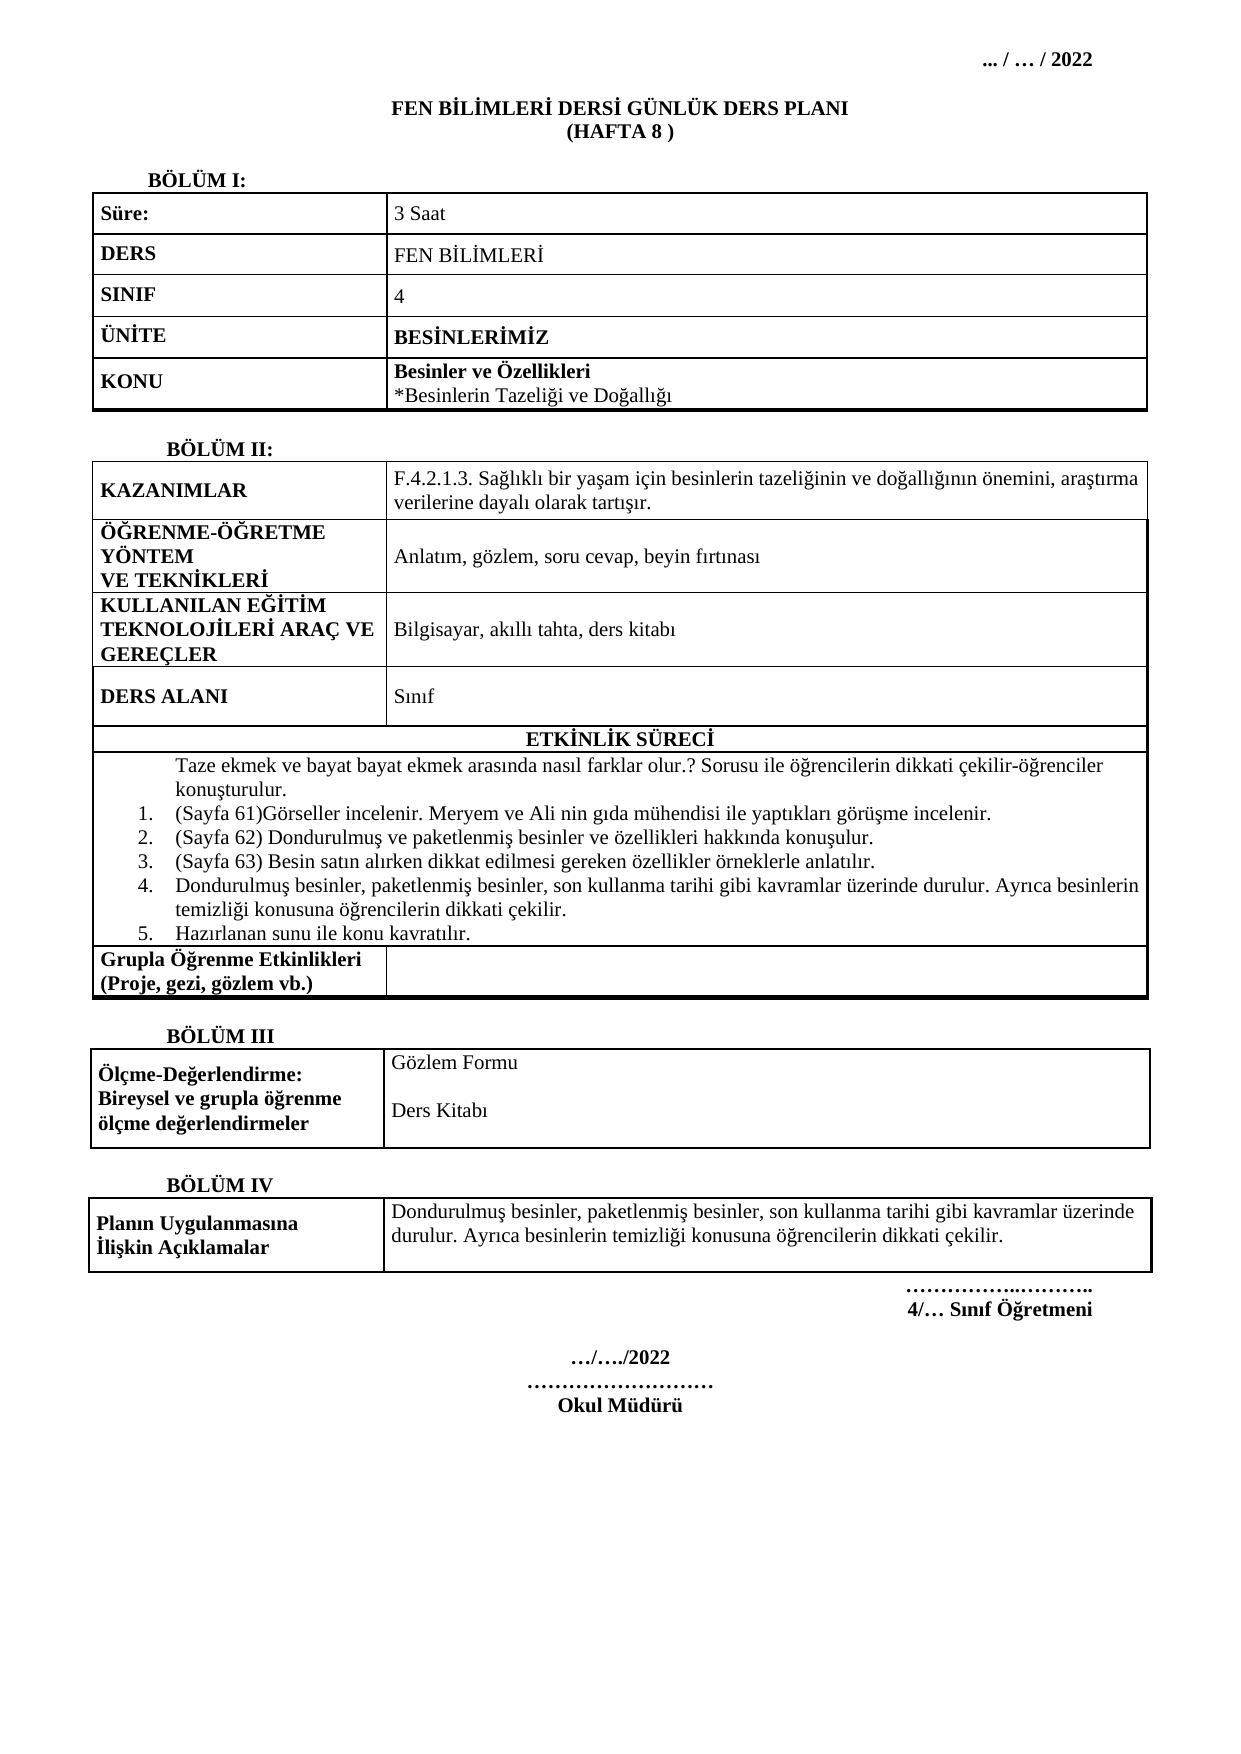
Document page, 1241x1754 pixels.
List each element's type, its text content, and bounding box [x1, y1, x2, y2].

text ……………..……….. [148, 1273, 1092, 1297]
table_header KAZANIMLAR [93, 462, 386, 519]
table_header F.4.2.1.3. Sağlıklı bir yaşam için besinlerin tazeliğinin ve doğallığının önemini, araştırma verilerine dayalı olarak tartışır. [387, 462, 1147, 519]
table_header Ölçme-Değerlendirme: Bireysel ve grupla öğrenme ölçme değerlendirmeler [92, 1050, 383, 1147]
table_cell Bilgisayar, akıllı tahta, ders kitabı [387, 593, 1146, 666]
subtitle BÖLÜM III [148, 1024, 1092, 1048]
table_cell ÖĞRENME-ÖĞRETME YÖNTEM VE TEKNİKLERİ [93, 520, 386, 592]
table_cell [387, 947, 1146, 995]
table_cell FEN BİLİMLERİ [388, 235, 1146, 274]
text BÖLÜM II: [148, 436, 1092, 461]
table_header Dondurulmuş besinler, paketlenmiş besinler, son kullanma tarihi gibi kavramlar üzerinde durulur. Ayrıca besinlerin temizliği konusuna öğrencilerin dikkati çekilir. [385, 1199, 1150, 1271]
table_header Planın Uygulanmasına İlişkin Açıklamalar [90, 1199, 383, 1271]
table_header Gözlem Formu Ders Kitabı [385, 1050, 1149, 1147]
table_cell Anlatım, gözlem, soru cevap, beyin fırtınası [387, 520, 1146, 592]
text BÖLÜM I: [148, 168, 1092, 192]
table_cell Taze ekmek ve bayat bayat ekmek arasında nasıl farklar olur.? Sorusu ile öğrencilerin dikkati çekilir-öğrenciler konuşturulur. (Sayfa 61)Görseller incelenir. Meryem ve Ali nin gıda mühendisi ile yaptıkları görüşme incelenir. (Sayfa 62) Dondurulmuş ve paketlenmiş besinler ve özellikleri hakkında konuşulur. (Sayfa 63) Besin satın alırken dikkat edilmesi gereken özellikler örneklerle anlatılır. Dondurulmuş besinler, paketlenmiş besinler, son kullanma tarihi gibi kavramlar üzerinde durulur. Ayrıca besinlerin temizliği konusuna öğrencilerin dikkati çekilir. Hazırlanan sunu ile konu kavratılır. [94, 753, 1146, 945]
text (HAFTA 8 ) [148, 119, 1092, 143]
text …/…./2022 [148, 1345, 1092, 1369]
table_cell 4 [388, 275, 1146, 316]
text Okul Müdürü [148, 1393, 1092, 1417]
table_cell BESİNLERİMİZ [388, 317, 1146, 357]
text FEN BİLİMLERİ DERSİ GÜNLÜK DERS PLANI [148, 95, 1092, 119]
table_cell ÜNİTE [94, 317, 386, 357]
table_cell ETKİNLİK SÜRECİ [94, 727, 1146, 751]
table_cell Besinler ve Özellikleri *Besinlerin Tazeliği ve Doğallığı [388, 359, 1146, 408]
table_header 3 Saat [388, 194, 1146, 233]
subtitle BÖLÜM IV [148, 1173, 1092, 1197]
table_cell KULLANILAN EĞİTİM TEKNOLOJİLERİ ARAÇ VE GEREÇLER [93, 593, 386, 666]
text ... / … / 2022 [148, 47, 1092, 71]
table_cell KONU [94, 359, 386, 408]
table_header Süre: [94, 194, 386, 233]
text 4/… Sınıf Öğretmeni [148, 1297, 1092, 1321]
table_cell SINIF [94, 275, 386, 316]
text ……………………… [148, 1369, 1092, 1393]
table_cell DERS [94, 235, 386, 274]
table_cell DERS ALANI [94, 667, 386, 725]
table_cell Grupla Öğrenme Etkinlikleri (Proje, gezi, gözlem vb.) [94, 947, 386, 995]
table_cell Sınıf [387, 667, 1146, 725]
